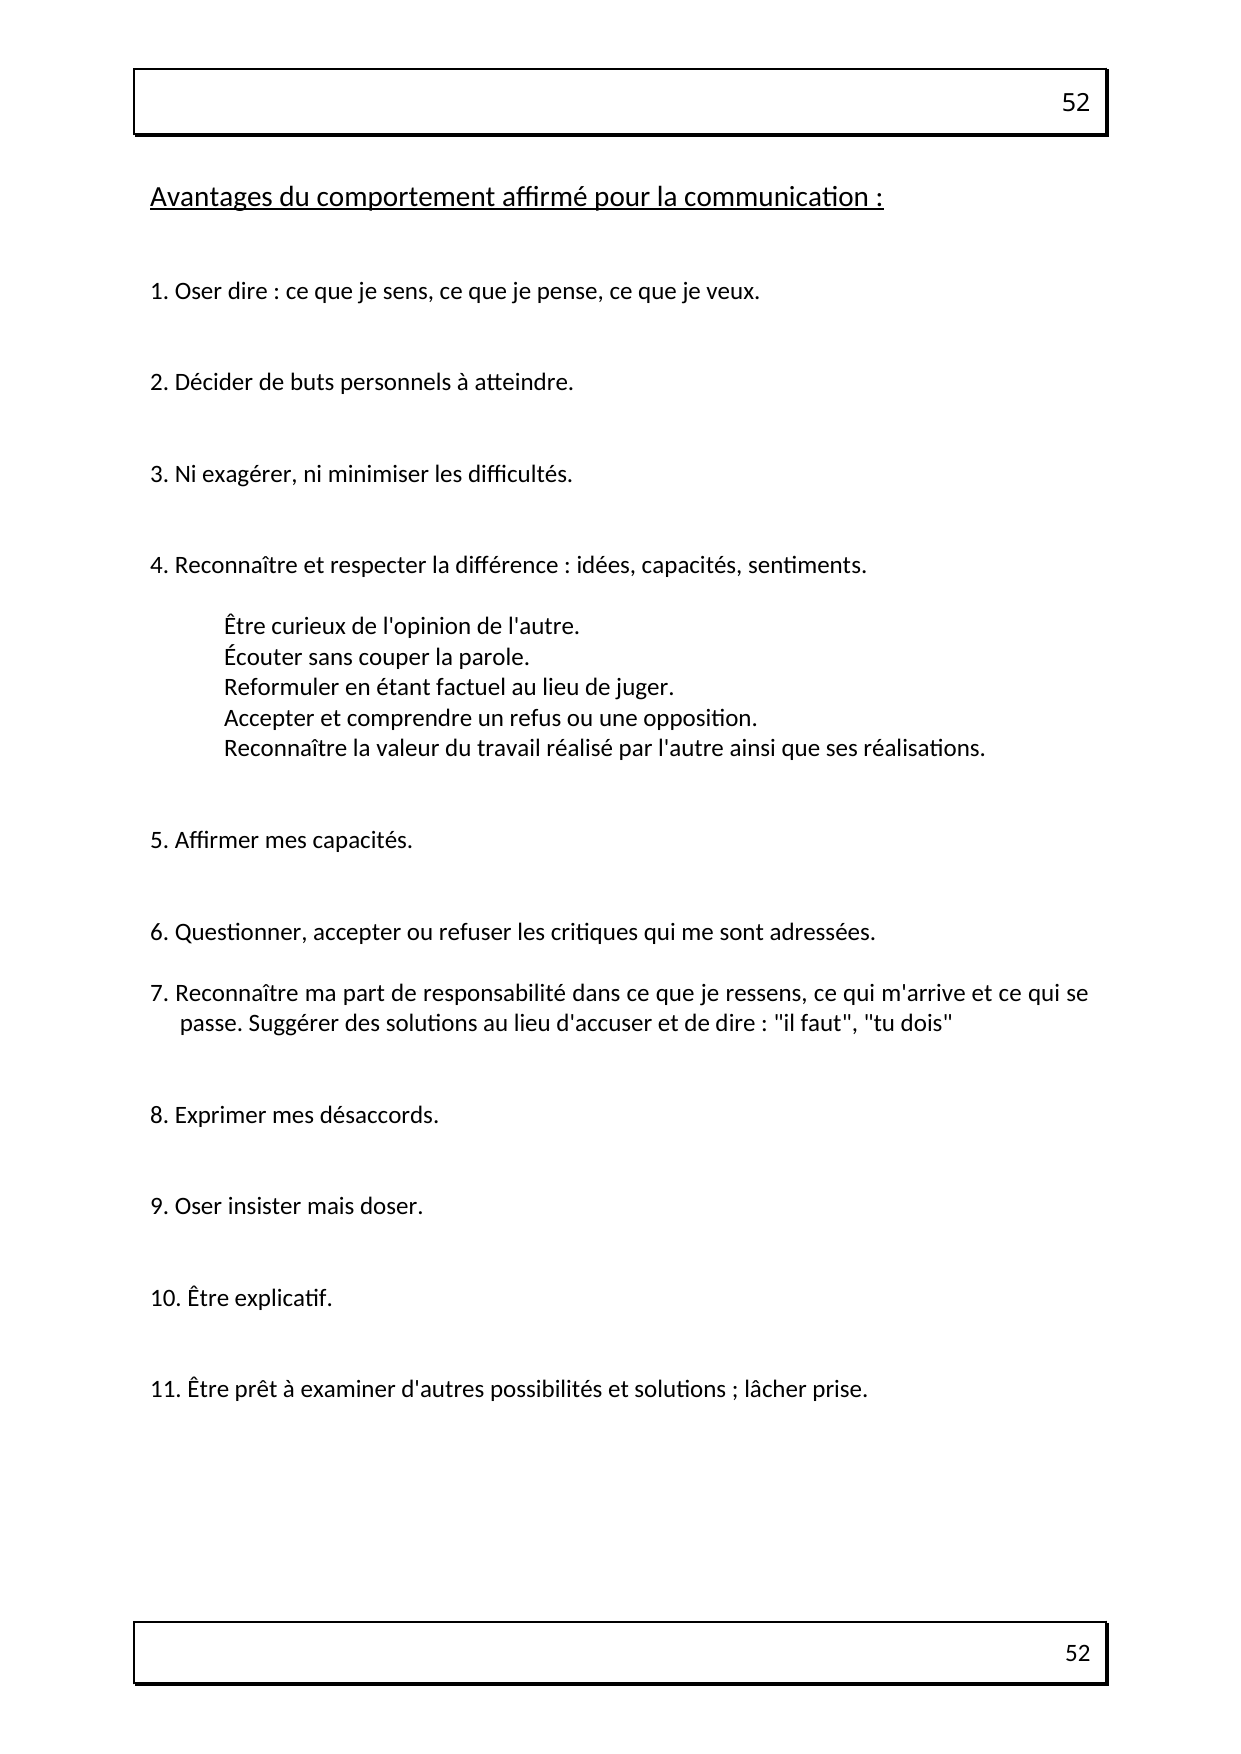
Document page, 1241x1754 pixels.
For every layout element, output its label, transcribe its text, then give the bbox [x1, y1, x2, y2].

text 3. Ni exagérer, ni minimiser les difficultés. [150, 458, 1090, 488]
list Écouter sans couper la parole. [150, 641, 1090, 672]
text 11. Être prêt à examiner d'autres possibilités et solutions ; lâcher prise. [150, 1373, 1090, 1404]
text 10. Être explicatif. [150, 1282, 1090, 1312]
text 2. Décider de buts personnels à atteindre. [150, 366, 1090, 397]
list Reformuler en étant factuel au lieu de juger. [150, 672, 1090, 702]
text 5. Affirmer mes capacités. [150, 824, 1090, 855]
text Avantages du comportement affirmé pour la communication : [150, 148, 1090, 214]
text 8. Exprimer mes désaccords. [150, 1099, 1090, 1129]
text 9. Oser insister mais doser. [150, 1190, 1090, 1221]
text 4. Reconnaître et respecter la différence : idées, capacités, sentiments. [150, 549, 1090, 580]
text 7. Reconnaître ma part de responsabilité dans ce que je ressens, ce qui m'arrive et ce qui se passe. Suggérer des solutions au lieu d'accuser et de dire : "il faut", "tu dois" [150, 977, 1090, 1038]
list Reconnaître la valeur du travail réalisé par l'autre ainsi que ses réalisations. [150, 733, 1090, 763]
text 6. Questionner, accepter ou refuser les critiques qui me sont adressées. [150, 916, 1090, 946]
text 1. Oser dire : ce que je sens, ce que je pense, ce que je veux. [150, 275, 1090, 305]
list Accepter et comprendre un refus ou une opposition. [150, 702, 1090, 733]
list Être curieux de l'opinion de l'autre. [150, 611, 1090, 641]
